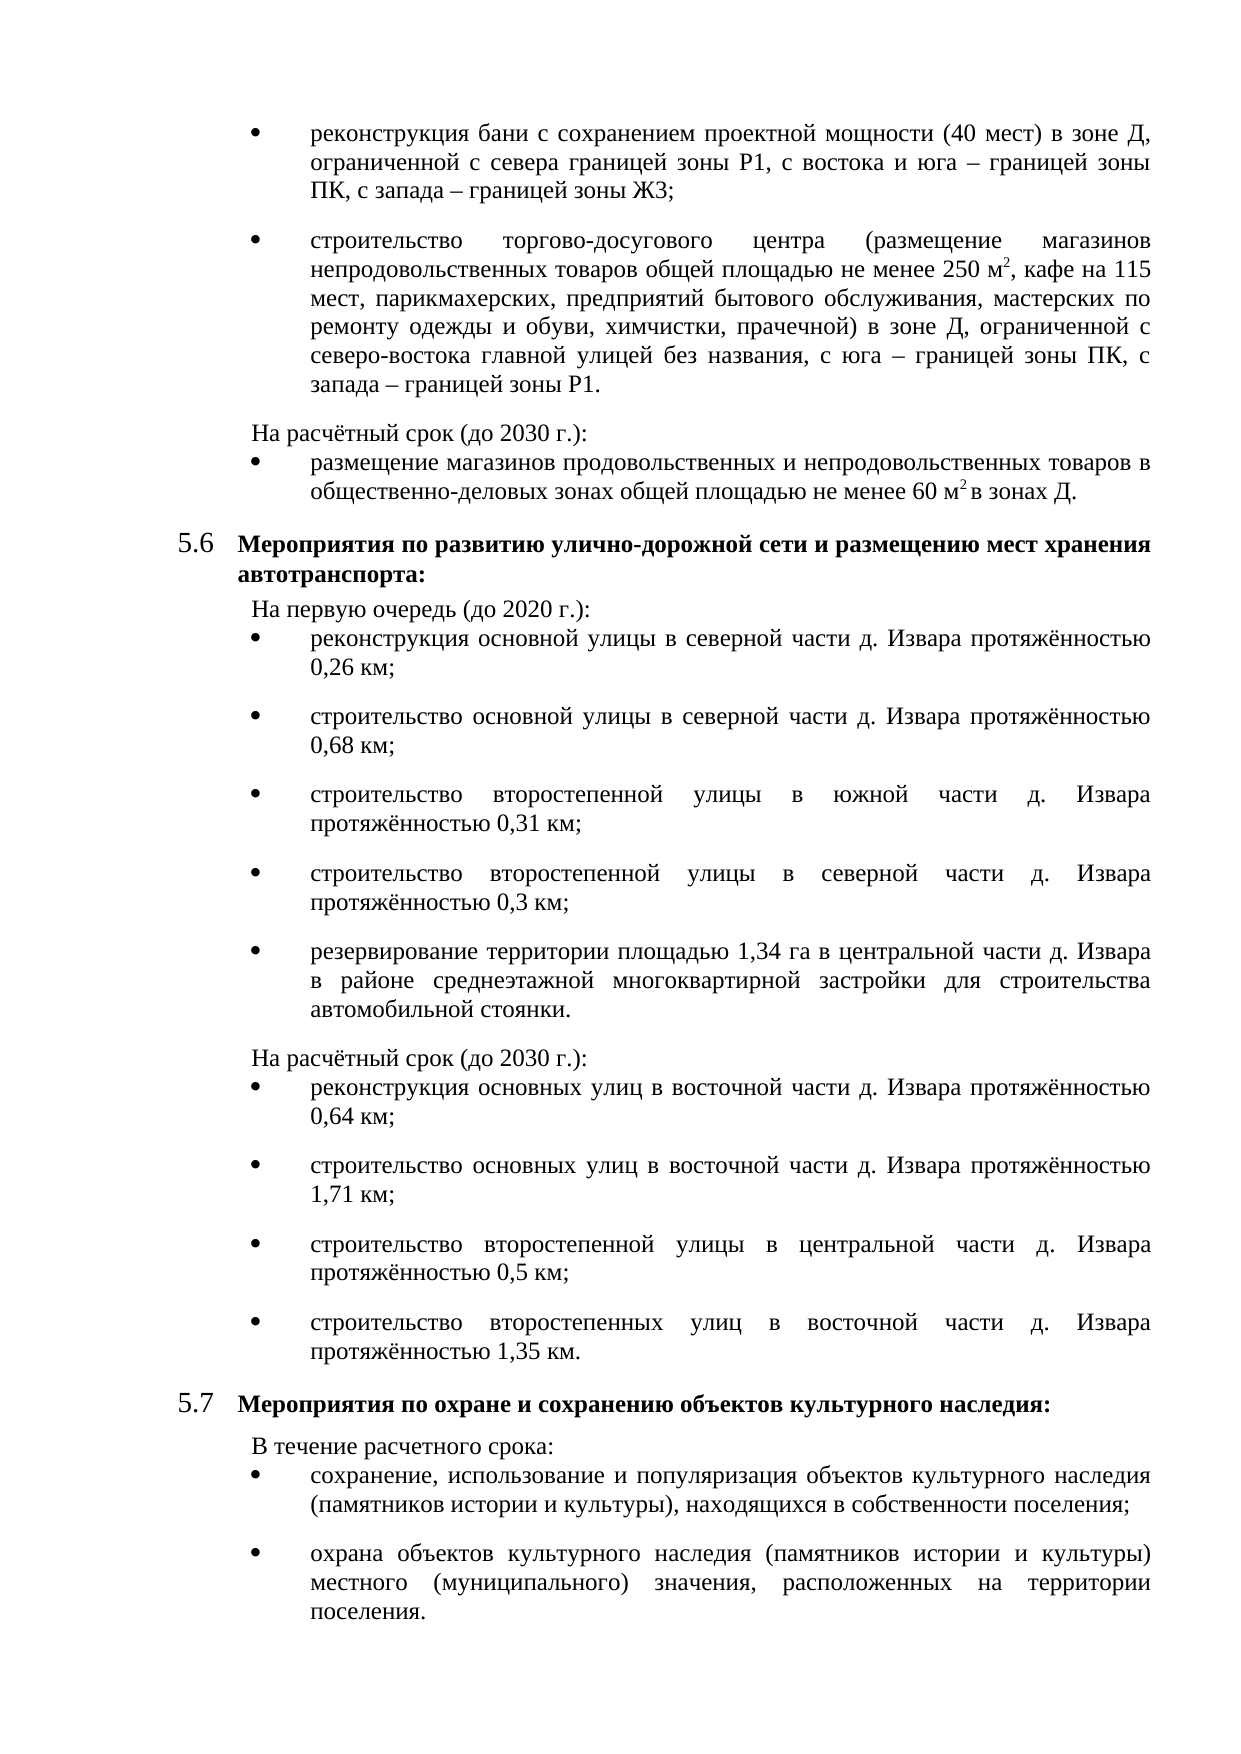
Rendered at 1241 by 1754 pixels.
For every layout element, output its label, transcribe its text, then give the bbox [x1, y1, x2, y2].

list реконструкция основных улиц в восточной части д. Извара протяжённостью 0,64 км; [251, 1072, 1152, 1129]
list строительство торгово-досугового центра (размещение магазинов непродовольственных товаров общей площадью не менее 250 м2, кафе на 115 мест, парикмахерских, предприятий бытового обслуживания, мастерских по ремонту одежды и обуви, химчистки, прачечной) в зоне Д, ограниченной с северо-востока главной улицей без названия, с юга – границей зоны ПК, с запада – границей зоны Р1. [251, 225, 1152, 398]
list размещение магазинов продовольственных и непродовольственных товаров в общественно-деловых зонах общей площадью не менее 60 м2 в зонах Д. [251, 447, 1152, 505]
list строительство второстепенных улиц в восточной части д. Извара протяжённостью 1,35 км. [251, 1307, 1152, 1364]
list строительство основных улиц в восточной части д. Извара протяжённостью 1,71 км; [251, 1150, 1152, 1208]
list реконструкция основной улицы в северной части д. Извара протяжённостью 0,26 км; [251, 623, 1152, 680]
list сохранение, использование и популяризация объектов культурного наследия (памятников истории и культуры), находящихся в собственности поселения; [251, 1460, 1152, 1518]
text На расчётный срок (до 2030 г.): [177, 418, 1152, 447]
text На первую очередь (до 2020 г.): [177, 594, 1152, 623]
text В течение расчетного срока: [177, 1431, 1152, 1460]
list строительство второстепенной улицы в северной части д. Извара протяжённостью 0,3 км; [251, 858, 1152, 915]
list строительство второстепенной улицы в южной части д. Извара протяжённостью 0,31 км; [251, 779, 1152, 837]
subtitle Мероприятия по охране и сохранению объектов культурного наследия: [177, 1385, 1152, 1419]
text На расчётный срок (до 2030 г.): [177, 1043, 1152, 1072]
list строительство основной улицы в северной части д. Извара протяжённостью 0,68 км; [251, 701, 1152, 759]
list реконструкция бани с сохранением проектной мощности (40 мест) в зоне Д, ограниченной с севера границей зоны Р1, с востока и юга – границей зоны ПК, с запада – границей зоны Ж3; [251, 118, 1152, 204]
list строительство второстепенной улицы в центральной части д. Извара протяжённостью 0,5 км; [251, 1229, 1152, 1286]
list охрана объектов культурного наследия (памятников истории и культуры) местного (муниципального) значения, расположенных на территории поселения. [251, 1538, 1152, 1625]
subtitle Мероприятия по развитию улично-дорожной сети и размещению мест хранения автотранспорта: [177, 526, 1152, 588]
list резервирование территории площадью 1,34 га в центральной части д. Извара в районе среднеэтажной многоквартирной застройки для строительства автомобильной стоянки. [251, 936, 1152, 1022]
